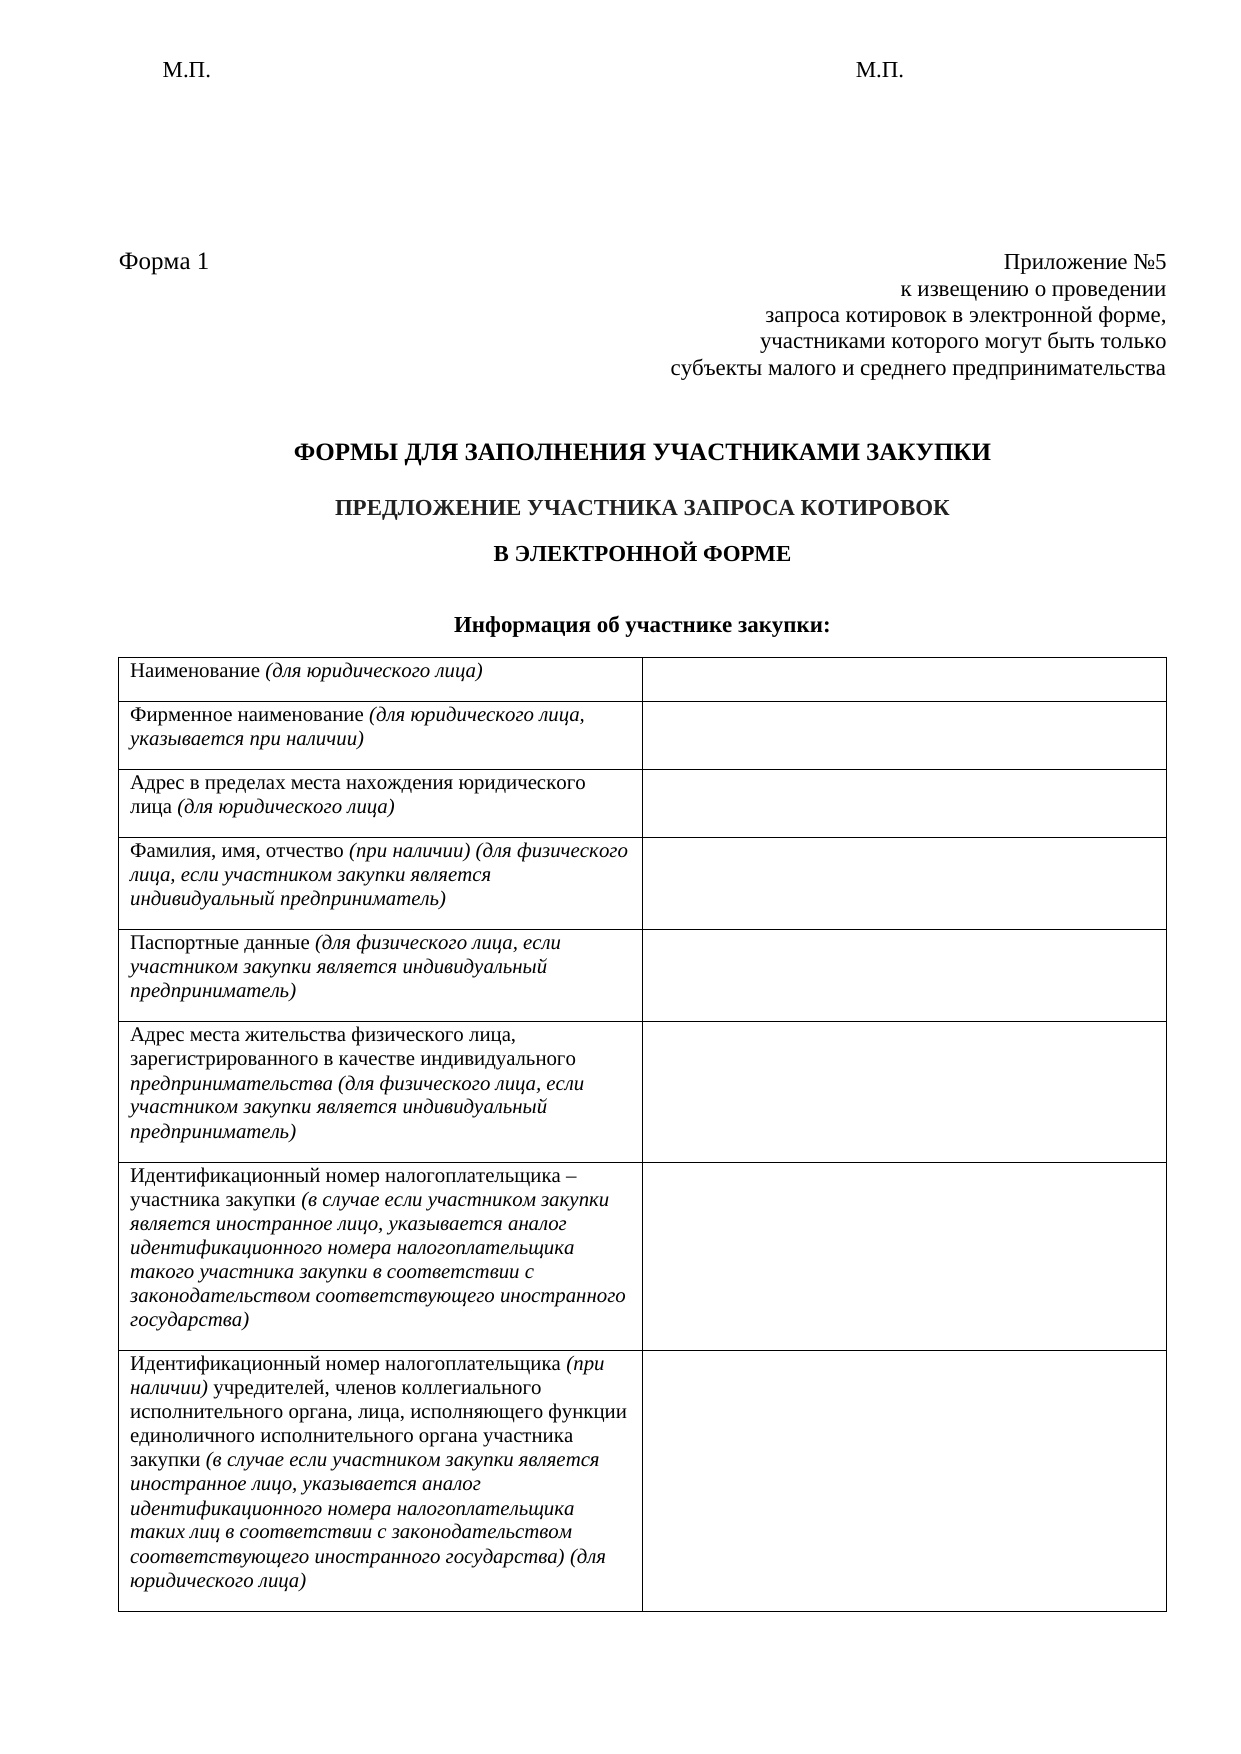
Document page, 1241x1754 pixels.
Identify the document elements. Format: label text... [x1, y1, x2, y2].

table_cell [643, 930, 1166, 1021]
text участниками которого могут быть только [118, 327, 1167, 354]
text ФОРМЫ ДЛЯ ЗАПОЛНЕНИЯ УЧАСТНИКАМИ ЗАКУПКИ [118, 437, 1167, 466]
text М.П. М.П. [118, 59, 1167, 83]
table_cell Адрес в пределах места нахождения юридического лица (для юридического лица) [119, 770, 642, 837]
table_cell [643, 1351, 1166, 1611]
table_cell Фамилия, имя, отчество (при наличии) (для физического лица, если участником закупки является индивидуальный предприниматель) [119, 838, 642, 929]
table_header [643, 658, 1166, 701]
table_cell Фирменное наименование (для юридического лица, указывается при наличии) [119, 702, 642, 769]
text ПРЕДЛОЖЕНИЕ УЧАСТНИКА ЗАПРОСА КОТИРОВОК [118, 494, 1167, 521]
text к извещению о проведении [118, 274, 1167, 301]
text запроса котировок в электронной форме, [118, 301, 1167, 327]
table_cell [643, 838, 1166, 929]
table_cell [643, 702, 1166, 769]
text субъекты малого и среднего предпринимательства [118, 354, 1167, 380]
text В ЭЛЕКТРОННОЙ ФОРМЕ [118, 539, 1167, 566]
table_cell Паспортные данные (для физического лица, если участником закупки является индивидуальный предприниматель) [119, 930, 642, 1021]
text Форма 1 Приложение №5 [118, 246, 1167, 274]
table_cell Идентификационный номер налогоплательщика (при наличии) учредителей, членов коллегиального исполнительного органа, лица, исполняющего функции единоличного исполнительного органа участника закупки (в случае если участником закупки является иностранное лицо, указывается аналог идентификационного номера налогоплательщика таких лиц в соответствии с законодательством соответствующего иностранного государства) (для юридического лица) [119, 1351, 642, 1611]
text Информация об участнике закупки: [118, 611, 1167, 638]
table_cell [643, 1163, 1166, 1350]
table_cell [643, 1022, 1166, 1162]
table_cell Адрес места жительства физического лица, зарегистрированного в качестве индивидуального предпринимательства (для физического лица, если участником закупки является индивидуальный предприниматель) [119, 1022, 642, 1162]
table_cell [643, 770, 1166, 837]
table_cell Идентификационный номер налогоплательщика – участника закупки (в случае если участником закупки является иностранное лицо, указывается аналог идентификационного номера налогоплательщика такого участника закупки в соответствии с законодательством соответствующего иностранного государства) [119, 1163, 642, 1350]
table_header Наименование (для юридического лица) [119, 658, 642, 701]
